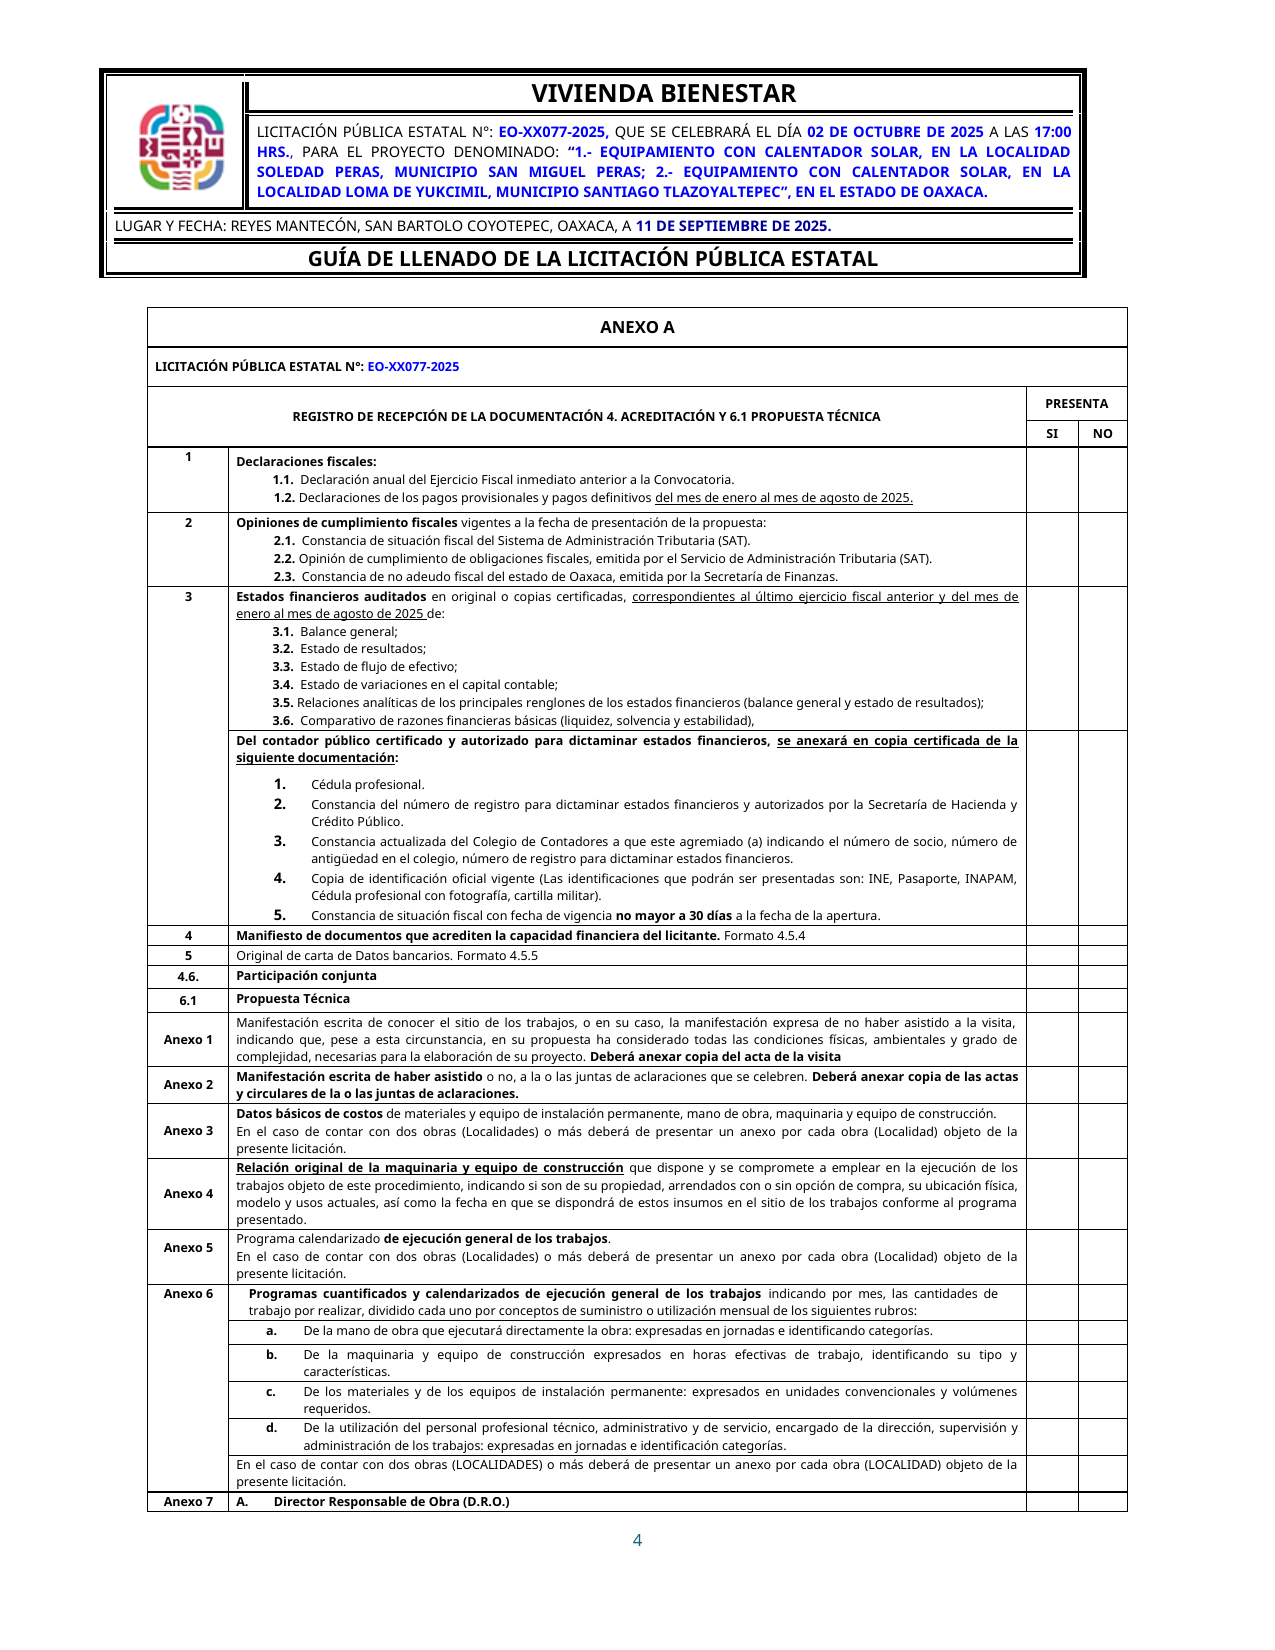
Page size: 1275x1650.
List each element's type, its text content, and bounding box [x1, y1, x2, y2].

table_cell [1027, 587, 1078, 730]
table_cell Anexo 7 [148, 1493, 228, 1511]
table_cell Del contador público certificado y autorizado para dictaminar estados financieros, se anexará en copia certificada de la siguiente documentación: Cédula profesional. Constancia del número de registro para dictaminar estados financieros y autorizados por la Secretaría de Hacienda y Crédito Público. Constancia actualizada del Colegio de Contadores a que este agremiado (a) indicando el número de socio, número de antigüedad en el colegio, número de registro para dictaminar estados financieros. Copia de identificación oficial vigente (Las identificaciones que podrán ser presentadas son: INE, Pasaporte, INAPAM, Cédula profesional con fotografía, cartilla militar). Constancia de situación fiscal con fecha de vigencia no mayor a 30 días a la fecha de la apertura. [229, 731, 1026, 925]
table_cell [1079, 1382, 1127, 1418]
table_cell Programas cuantificados y calendarizados de ejecución general de los trabajos indicando por mes, las cantidades de trabajo por realizar, dividido cada uno por conceptos de suministro o utilización mensual de los siguientes rubros: [229, 1285, 1026, 1320]
table_cell Manifestación escrita de conocer el sitio de los trabajos, o en su caso, la manifestación expresa de no haber asistido a la visita, indicando que, pese a esta circunstancia, en su propuesta ha considerado todas las condiciones físicas, ambientales y grado de complejidad, necesarias para la elaboración de su proyecto. Deberá anexar copia del acta de la visita [229, 1013, 1026, 1066]
table_cell Original de carta de Datos bancarios. Formato 4.5.5 [229, 946, 1026, 965]
table_cell Anexo 4 [148, 1159, 228, 1229]
table_cell [1027, 448, 1078, 512]
table_cell 5 [148, 946, 228, 965]
table_cell [1027, 1067, 1078, 1103]
table_cell LICITACIÓN PÚBLICA ESTATAL N°: EO-XX077-2025 [148, 348, 1127, 386]
table_cell Opiniones de cumplimiento fiscales vigentes a la fecha de presentación de la propuesta: 2.1. Constancia de situación fiscal del Sistema de Administración Tributaria (SAT). 2.2. Opinión de cumplimiento de obligaciones fiscales, emitida por el Servicio de Administración Tributaria (SAT). 2.3. Constancia de no adeudo fiscal del estado de Oaxaca, emitida por la Secretaría de Finanzas. [229, 513, 1026, 586]
table_cell [1027, 1013, 1078, 1066]
table_cell De la utilización del personal profesional técnico, administrativo y de servicio, encargado de la dirección, supervisión y administración de los trabajos: expresadas en jornadas e identificación categorías. [229, 1419, 1026, 1454]
table_cell [1079, 1456, 1127, 1491]
table_cell [1079, 1067, 1127, 1103]
table_cell [1027, 1104, 1078, 1158]
table_cell [1027, 1493, 1078, 1511]
table_cell REGISTRO DE RECEPCIÓN DE LA DOCUMENTACIÓN 4. ACREDITACIÓN Y 6.1 PROPUESTA TÉCNICA [148, 387, 1026, 446]
table_cell 6.1 [148, 989, 228, 1012]
table_cell Anexo 3 [148, 1104, 228, 1158]
table_cell [1079, 448, 1127, 512]
table_cell Datos básicos de costos de materiales y equipo de instalación permanente, mano de obra, maquinaria y equipo de construcción. En el caso de contar con dos obras (Localidades) o más deberá de presentar un anexo por cada obra (Localidad) objeto de la presente licitación. [229, 1104, 1026, 1158]
table_cell [1027, 1321, 1078, 1344]
table_cell Programa calendarizado de ejecución general de los trabajos. En el caso de contar con dos obras (Localidades) o más deberá de presentar un anexo por cada obra (Localidad) objeto de la presente licitación. [229, 1230, 1026, 1283]
table_cell [1079, 1321, 1127, 1344]
picture [128, 97, 235, 196]
table_cell Manifiesto de documentos que acrediten la capacidad financiera del licitante. Formato 4.5.4 [229, 926, 1026, 945]
table_cell [1027, 1230, 1078, 1283]
table_cell [1079, 1013, 1127, 1066]
table_cell Relación original de la maquinaria y equipo de construcción que dispone y se compromete a emplear en la ejecución de los trabajos objeto de este procedimiento, indicando si son de su propiedad, arrendados con o sin opción de compra, su ubicación física, modelo y usos actuales, así como la fecha en que se dispondrá de estos insumos en el sitio de los trabajos conforme al programa presentado. [229, 1159, 1026, 1229]
table_cell Anexo 1 [148, 1013, 228, 1066]
table_cell [1027, 1456, 1078, 1491]
table_cell 4 [148, 926, 228, 945]
table_cell PRESENTA [1027, 387, 1127, 419]
table_cell Participación conjunta [229, 966, 1026, 988]
table_cell De la mano de obra que ejecutará directamente la obra: expresadas en jornadas e identificando categorías. [229, 1321, 1026, 1344]
table_cell [1027, 946, 1078, 965]
table_cell Anexo 6 [148, 1285, 228, 1491]
table_cell [1079, 1159, 1127, 1229]
table_cell Director Responsable de Obra (D.R.O.) [229, 1493, 1026, 1511]
table_cell [1027, 989, 1078, 1012]
table_cell [1079, 731, 1127, 925]
table_cell 2 [148, 513, 228, 586]
table_cell [1079, 966, 1127, 988]
table_cell [1027, 1159, 1078, 1229]
table_cell [1027, 1345, 1078, 1381]
table_cell [1027, 966, 1078, 988]
table_cell [1079, 926, 1127, 945]
table_cell [1027, 926, 1078, 945]
table_cell Propuesta Técnica [229, 989, 1026, 1012]
table_cell [1079, 1230, 1127, 1283]
table_cell [1079, 1345, 1127, 1381]
table_cell [1027, 731, 1078, 925]
table_cell SI [1027, 421, 1078, 446]
table_cell [1079, 1285, 1127, 1320]
table_header ANEXO A [148, 308, 1127, 346]
table_cell [1079, 1493, 1127, 1511]
table_cell [1027, 513, 1078, 586]
table_cell [1079, 1104, 1127, 1158]
table_cell [1079, 1419, 1127, 1454]
table_cell Declaraciones fiscales: 1.1. Declaración anual del Ejercicio Fiscal inmediato anterior a la Convocatoria. 1.2. Declaraciones de los pagos provisionales y pagos definitivos del mes de enero al mes de agosto de 2025. [229, 448, 1026, 512]
table_cell [1079, 989, 1127, 1012]
table_cell De la maquinaria y equipo de construcción expresados en horas efectivas de trabajo, identificando su tipo y características. [229, 1345, 1026, 1381]
table_cell 3 [148, 587, 228, 925]
table_cell NO [1079, 421, 1127, 446]
table_cell Manifestación escrita de haber asistido o no, a la o las juntas de aclaraciones que se celebren. Deberá anexar copia de las actas y circulares de la o las juntas de aclaraciones. [229, 1067, 1026, 1103]
table_cell [1027, 1382, 1078, 1418]
table_cell Estados financieros auditados en original o copias certificadas, correspondientes al último ejercicio fiscal anterior y del mes de enero al mes de agosto de 2025 de: 3.1. Balance general; 3.2. Estado de resultados; 3.3. Estado de flujo de efectivo; 3.4. Estado de variaciones en el capital contable; 3.5. Relaciones analíticas de los principales renglones de los estados financieros (balance general y estado de resultados); 3.6. Comparativo de razones financieras básicas (liquidez, solvencia y estabilidad), [229, 587, 1026, 730]
table_cell [1027, 1419, 1078, 1454]
table_cell [1079, 946, 1127, 965]
table_cell 4.6. [148, 966, 228, 988]
table_cell [1079, 587, 1127, 730]
table_cell En el caso de contar con dos obras (LOCALIDADES) o más deberá de presentar un anexo por cada obra (LOCALIDAD) objeto de la presente licitación. [229, 1456, 1026, 1491]
table_cell Anexo 5 [148, 1230, 228, 1283]
table_cell [1027, 1285, 1078, 1320]
table_cell 1 [148, 448, 228, 512]
table_cell De los materiales y de los equipos de instalación permanente: expresados en unidades convencionales y volúmenes requeridos. [229, 1382, 1026, 1418]
table_cell Anexo 2 [148, 1067, 228, 1103]
table_cell [1079, 513, 1127, 586]
